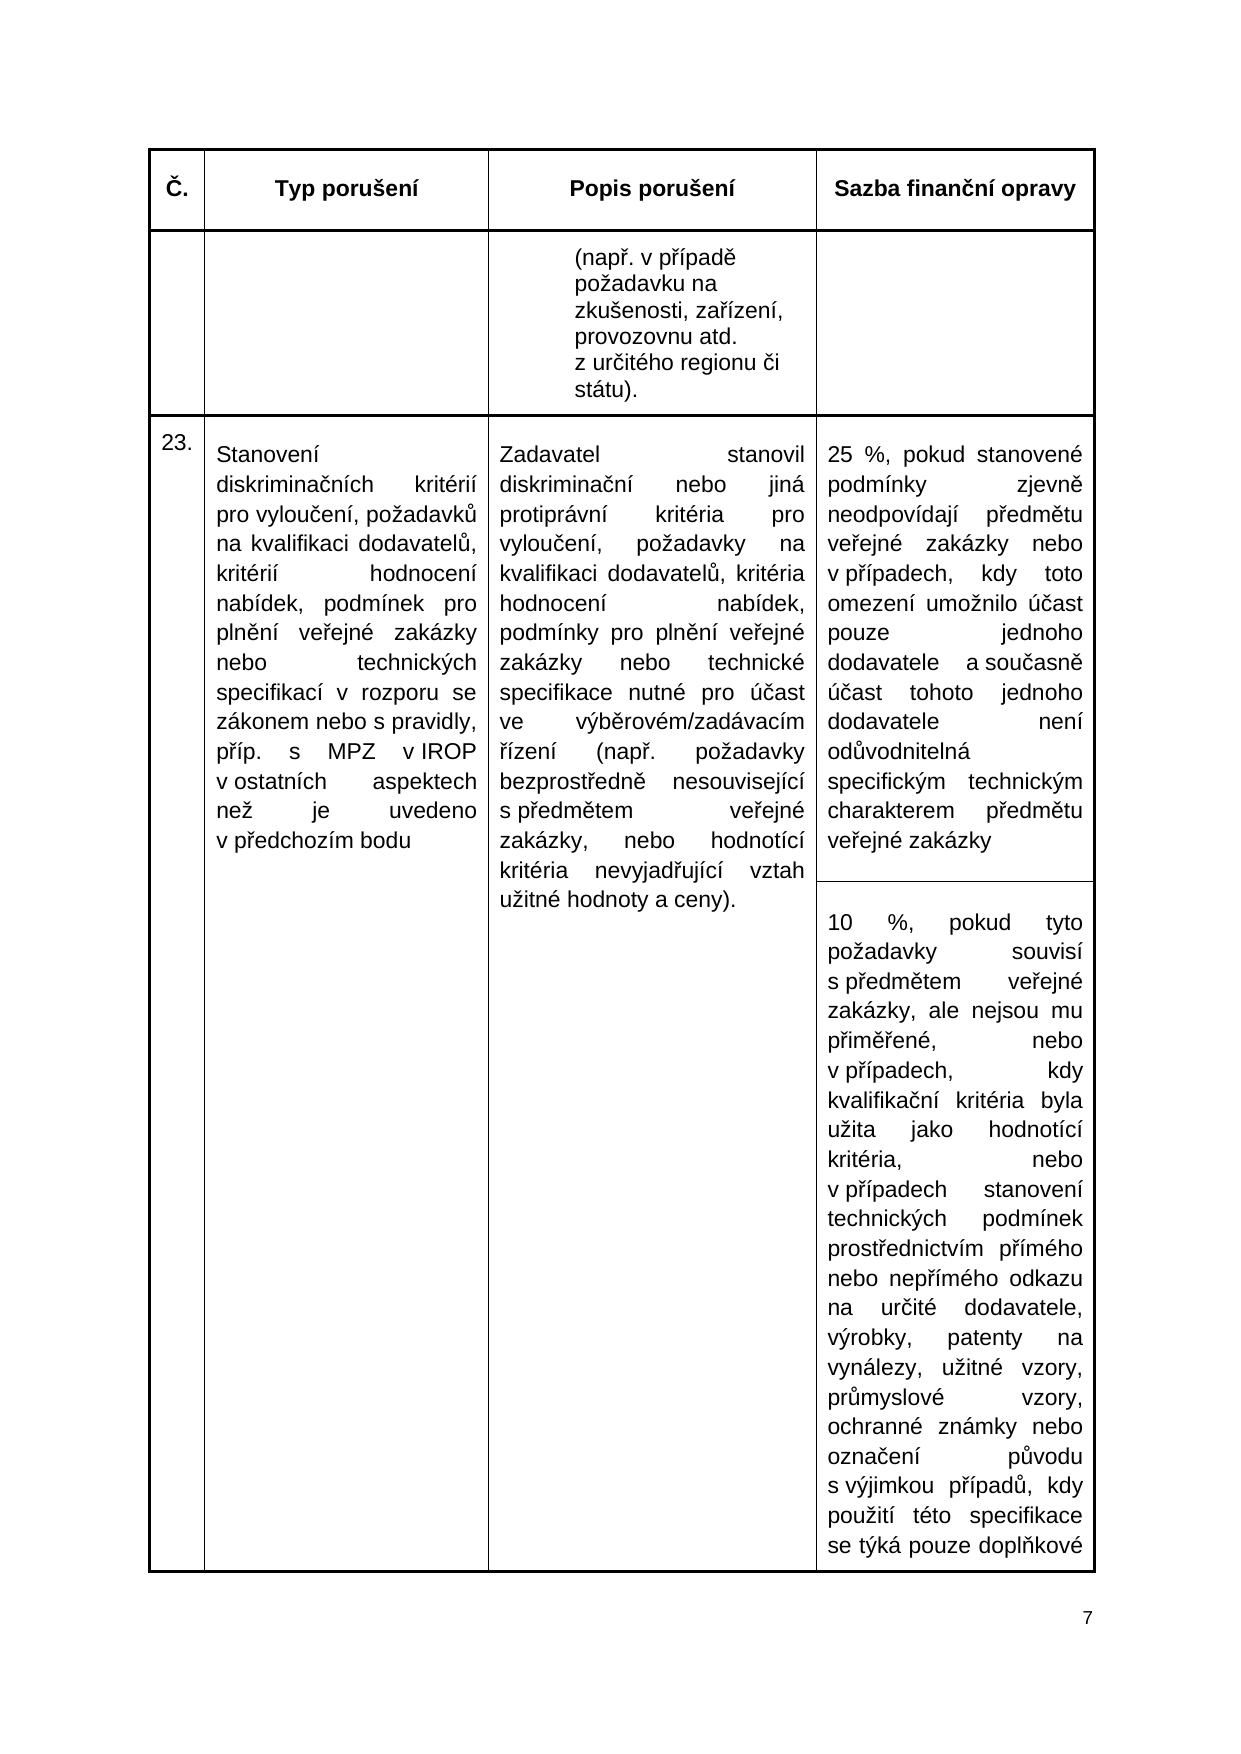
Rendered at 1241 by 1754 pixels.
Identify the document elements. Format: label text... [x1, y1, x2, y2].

table_header Sazba finanční opravy [817, 151, 1093, 229]
table_header Typ porušení [205, 151, 488, 229]
table_cell [151, 417, 204, 1570]
table_cell Stanovení diskriminačních kritérií pro vyloučení, požadavků na kvalifikaci dodavatelů, kritérií hodnocení nabídek, podmínek pro plnění veřejné zakázky nebo technických specifikací v rozporu se zákonem nebo s pravidly, příp. s MPZ v IROP v ostatních aspektech než je uvedeno v předchozím bodu [205, 417, 488, 1570]
table_header Č. [151, 151, 204, 229]
table_cell Zadavatel stanovil diskriminační nebo jiná protiprávní kritéria pro vyloučení, požadavky na kvalifikaci dodavatelů, kritéria hodnocení nabídek, podmínky pro plnění veřejné zakázky nebo technické specifikace nutné pro účast ve výběrovém/zadávacím řízení (např. požadavky bezprostředně nesouvisející s předmětem veřejné zakázky, nebo hodnotící kritéria nevyjadřující vztah užitné hodnoty a ceny). [489, 417, 816, 1570]
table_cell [817, 882, 1093, 1570]
table_header Popis porušení [489, 151, 816, 229]
table_cell 25 %, pokud stanovené podmínky zjevně neodpovídají předmětu veřejné zakázky nebo v případech, kdy toto omezení umožnilo účast pouze jednoho dodavatele a současně účast tohoto jednoho dodavatele není odůvodnitelná specifickým technickým charakterem předmětu veřejné zakázky [817, 417, 1093, 881]
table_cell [817, 232, 1093, 414]
